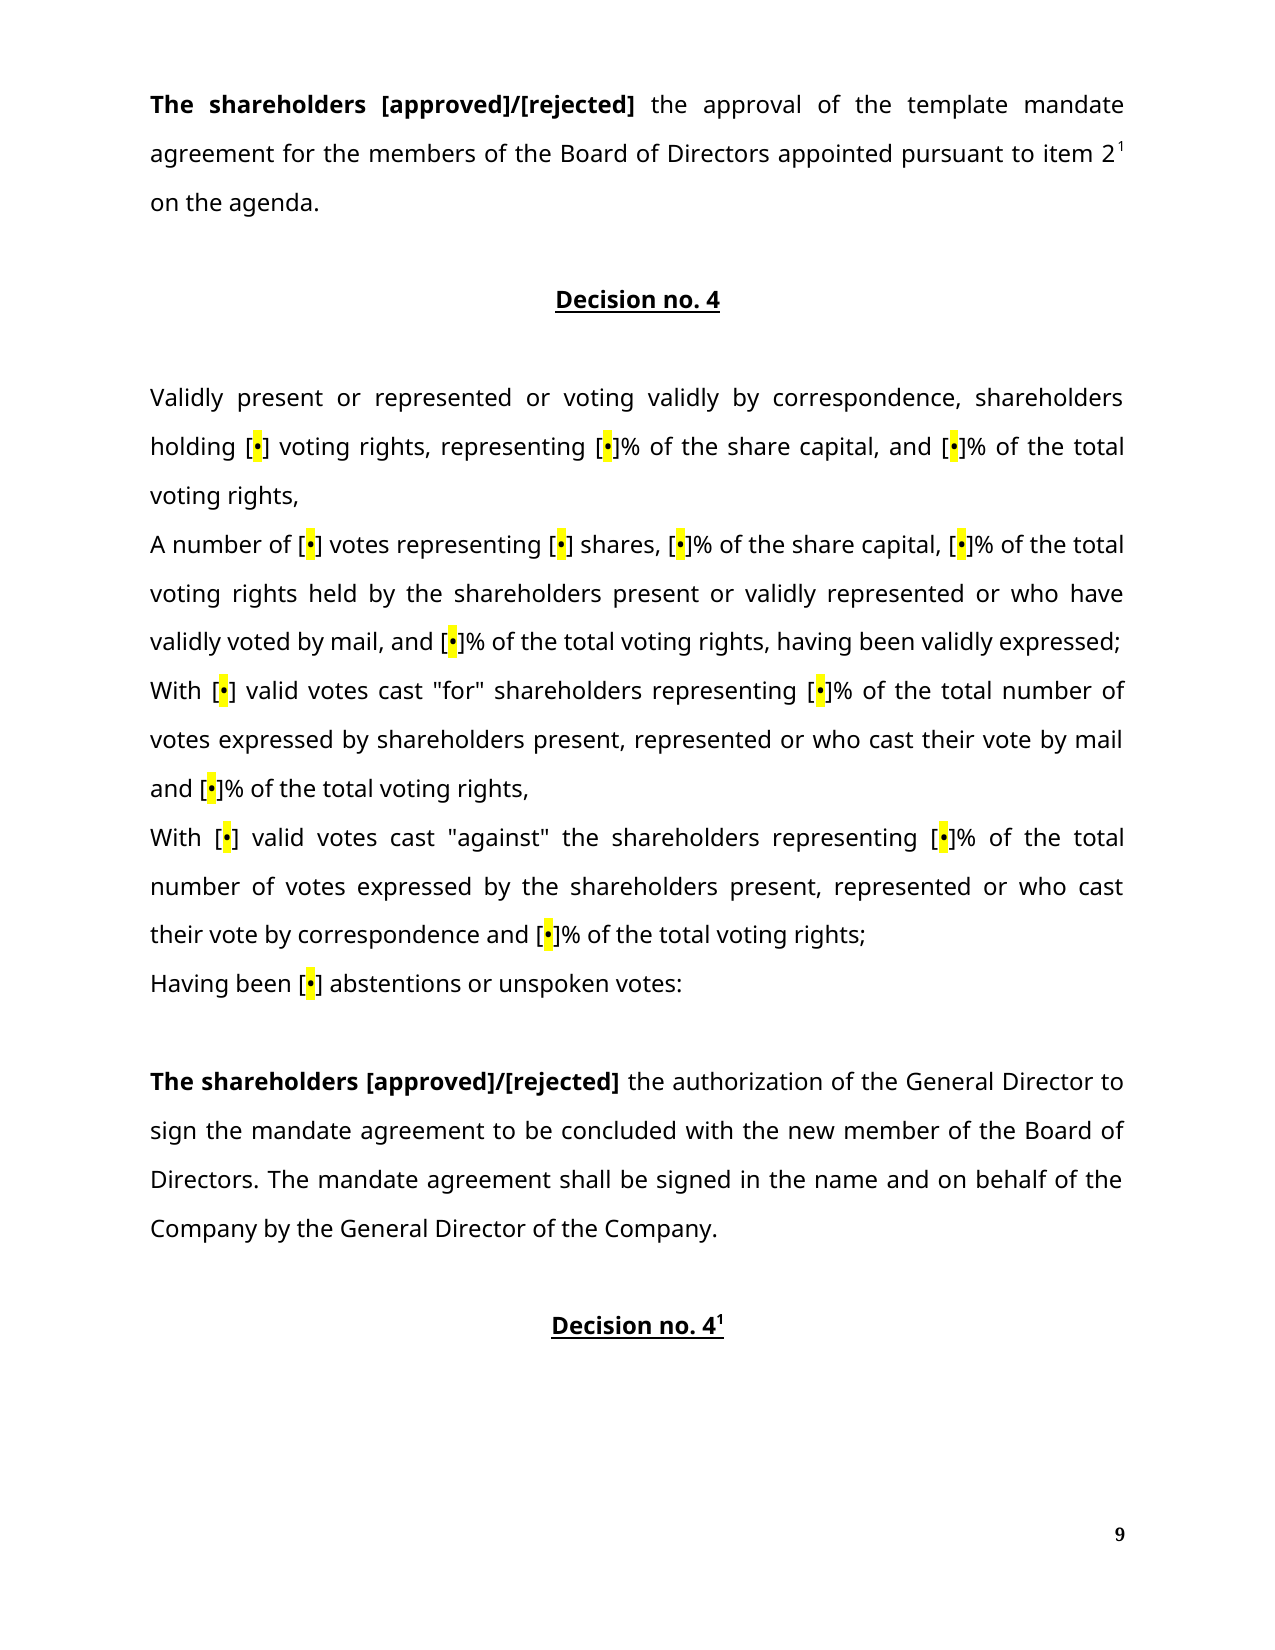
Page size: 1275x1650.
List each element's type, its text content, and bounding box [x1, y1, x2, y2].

text With [•] valid votes cast "against" the shareholders representing [•]% of the total number of votes expressed by the shareholders present, represented or who cast their vote by correspondence and [•]% of the total voting rights; [150, 821, 1125, 951]
text The shareholders [approved]/[rejected] the approval of the template mandate agreement for the members of the Board of Directors appointed pursuant to item 21 on the agenda. [150, 88, 1125, 218]
text Having been [•] abstentions or unspoken votes: [150, 967, 306, 1000]
text Having been [•] abstentions or unspoken votes: [315, 967, 1125, 1000]
text With [•] valid votes cast "for" shareholders representing [•]% of the total number of votes expressed by shareholders present, represented or who cast their vote by mail and [•]% of the total voting rights, [150, 674, 1125, 804]
text A number of [•] votes representing [•] shares, [•]% of the share capital, [•]% of the total voting rights held by the shareholders present or validly represented or who have validly voted by mail, and [•]% of the total voting rights, having been validly expressed; [150, 527, 1125, 658]
list The shareholders [approved]/[rejected] the authorization of the General Director to sign the mandate agreement to be concluded with the new member of the Board of Directors. The mandate agreement shall be signed in the name and on behalf of the Company by the General Director of the Company. [150, 1065, 1125, 1244]
list Decision no. 4 [150, 283, 1125, 316]
text Validly present or represented or voting validly by correspondence, shareholders holding [•] voting rights, representing [•]% of the share capital, and [•]% of the total voting rights, [150, 381, 1125, 511]
list Decision no. 41 [150, 1309, 1125, 1342]
